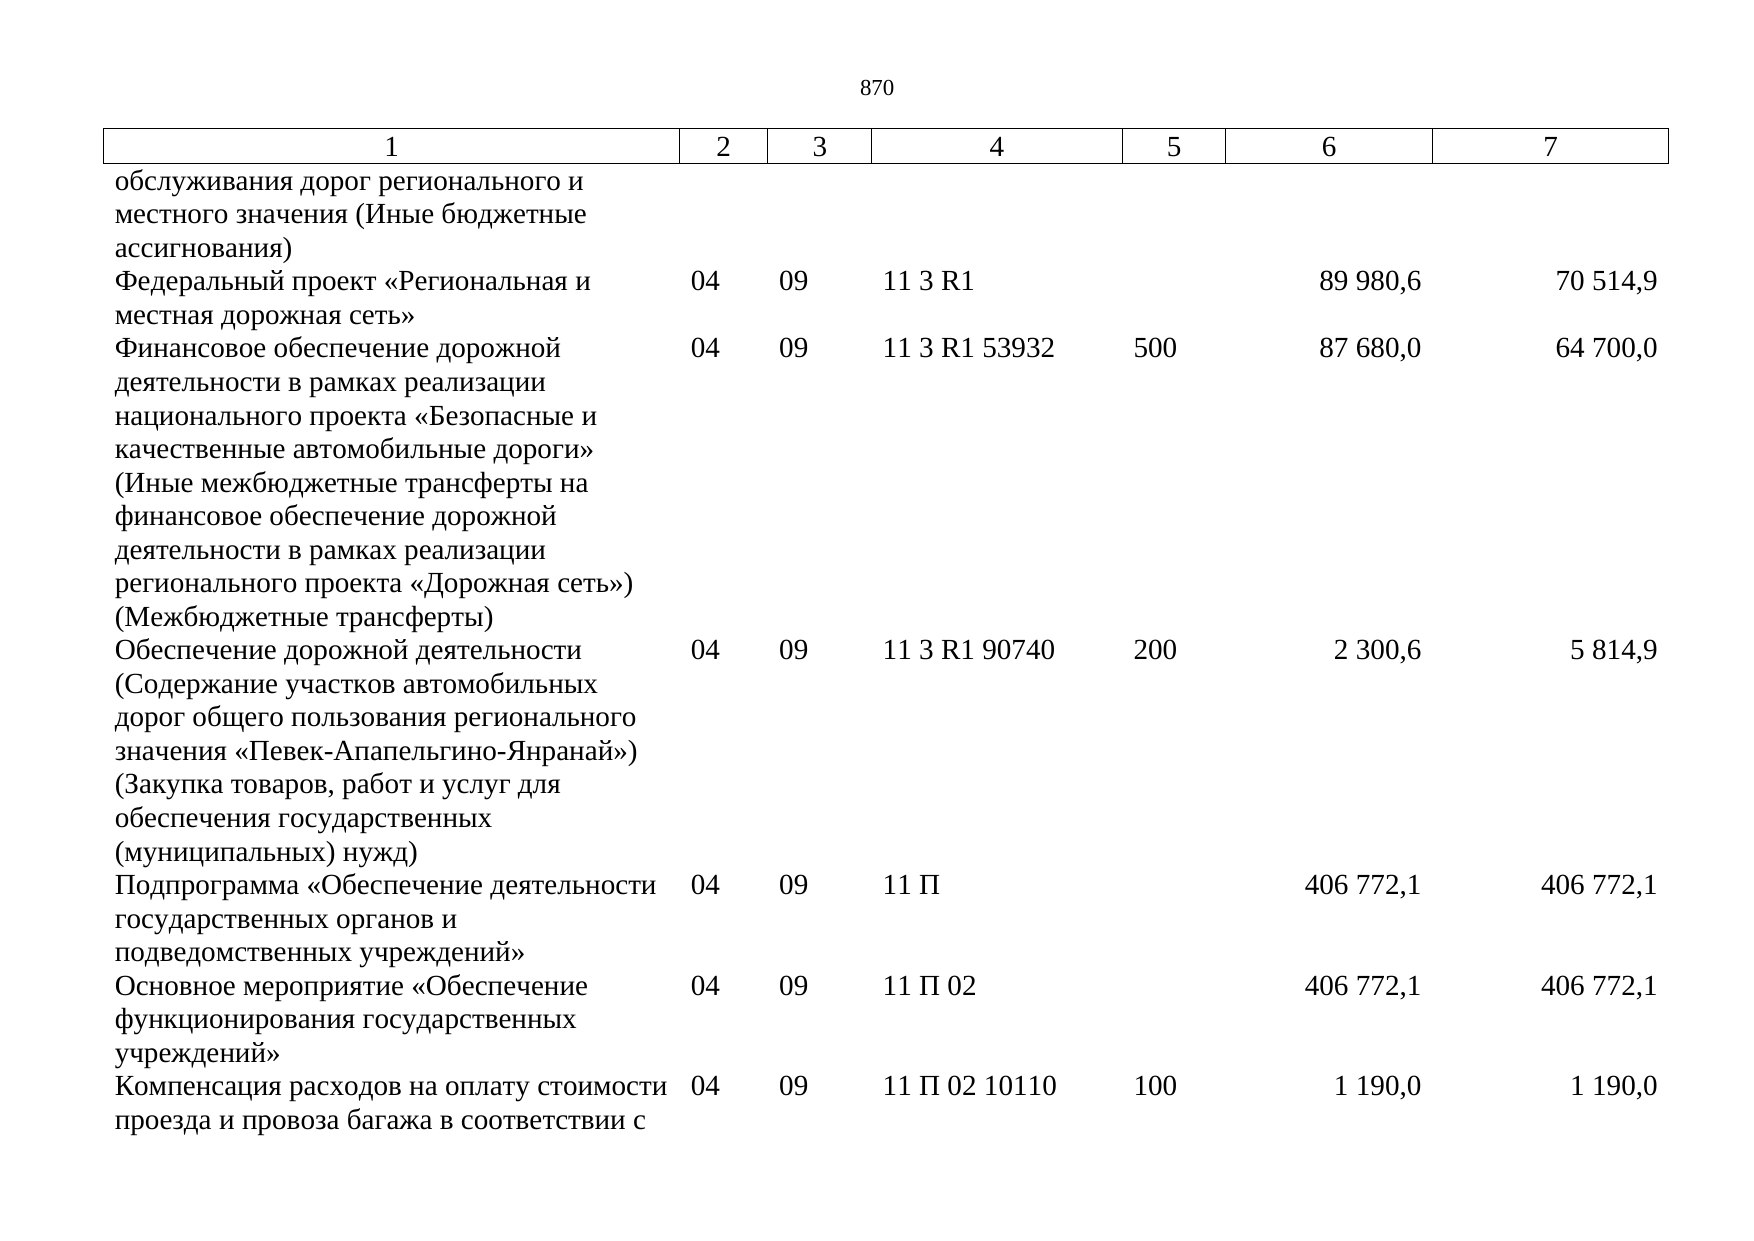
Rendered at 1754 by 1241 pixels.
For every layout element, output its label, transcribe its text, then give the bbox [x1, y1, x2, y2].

table_header 3 [768, 129, 871, 163]
table_header 6 [1226, 129, 1432, 163]
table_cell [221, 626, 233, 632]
table_header 5 [1123, 129, 1225, 163]
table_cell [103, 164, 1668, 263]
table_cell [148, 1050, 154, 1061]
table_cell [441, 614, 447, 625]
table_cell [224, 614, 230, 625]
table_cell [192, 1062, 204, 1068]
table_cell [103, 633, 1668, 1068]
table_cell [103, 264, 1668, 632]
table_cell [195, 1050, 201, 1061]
table_header 4 [872, 129, 1122, 163]
table_header 1 [104, 129, 679, 163]
table_header 2 [680, 129, 767, 163]
table_header 7 [1433, 129, 1668, 163]
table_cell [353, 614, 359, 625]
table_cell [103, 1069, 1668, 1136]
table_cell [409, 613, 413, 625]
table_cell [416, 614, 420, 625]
